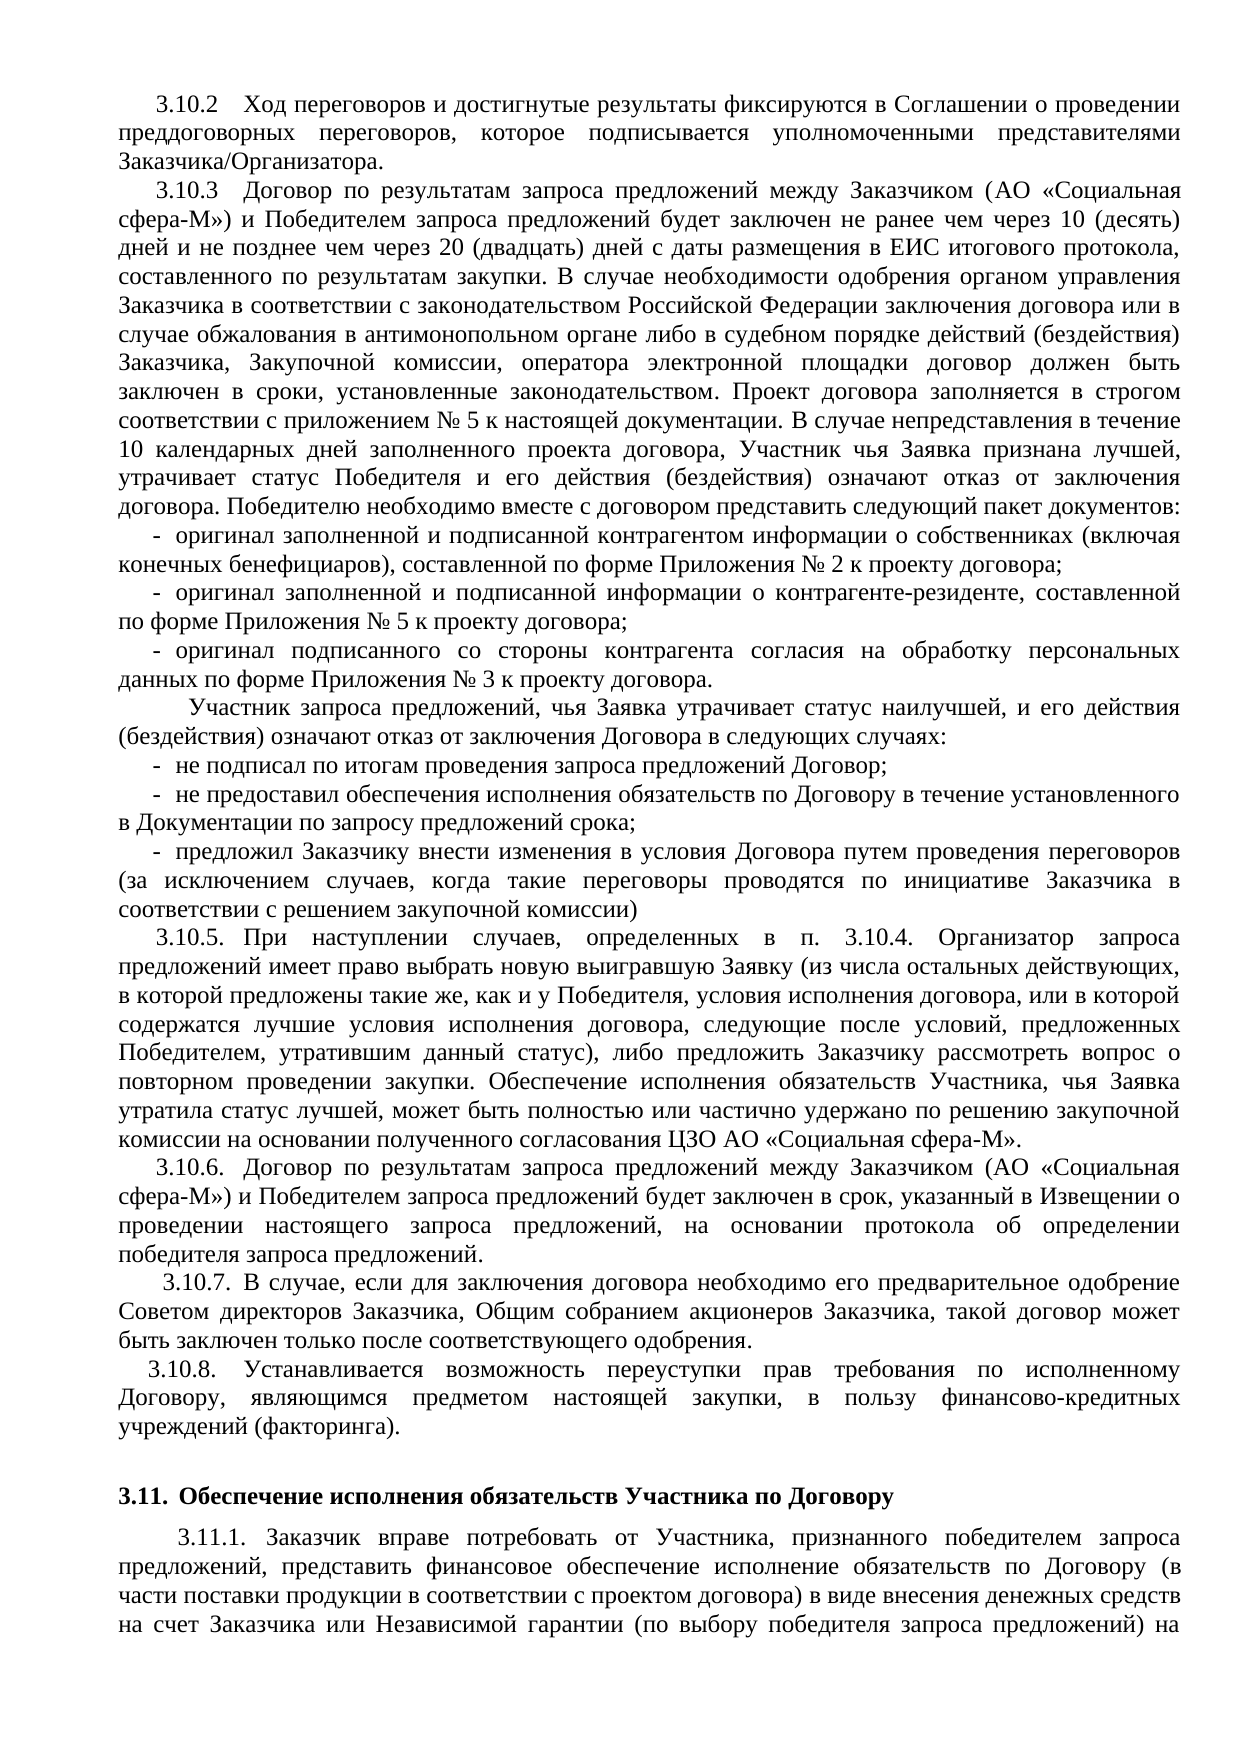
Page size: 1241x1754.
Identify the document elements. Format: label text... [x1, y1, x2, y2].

list При наступлении случаев, определенных в п. 3.10.4. Организатор запроса предложений имеет право выбрать новую выигравшую Заявку (из числа остальных действующих, в которой предложены такие же, как и у Победителя, условия исполнения договора, или в которой содержатся лучшие условия исполнения договора, следующие после условий, предложенных Победителем, утратившим данный статус), либо предложить Заказчику рассмотреть вопрос о повторном проведении закупки. Обеспечение исполнения обязательств Участника, чья Заявка утратила статус лучшей, может быть полностью или частично удержано по решению закупочной комиссии на основании полученного согласования ЦЗО АО «Социальная сфера-М». [118, 922, 1181, 1152]
list В случае, если для заключения договора необходимо его предварительное одобрение Советом директоров Заказчика, Общим собранием акционеров Заказчика, такой договор может быть заключен только после соответствующего одобрения. [118, 1267, 1181, 1354]
list Договор по результатам запроса предложений между Заказчиком (АО «Социальная сфера-М») и Победителем запроса предложений будет заключен не ранее чем через 10 (десять) дней и не позднее чем через 20 (двадцать) дней с даты размещения в ЕИС итогового протокола, составленного по результатам закупки. В случае необходимости одобрения органом управления Заказчика в соответствии с законодательством Российской Федерации заключения договора или в случае обжалования в антимонопольном органе либо в судебном порядке действий (бездействия) Заказчика, Закупочной комиссии, оператора электронной площадки договор должен быть заключен в сроки, установленные законодательством. Проект договора заполняется в строгом соответствии с приложением № 5 к настоящей документации. В случае непредставления в течение 10 календарных дней заполненного проекта договора, Участник чья Заявка признана лучшей, утрачивает статус Победителя и его действия (бездействия) означают отказ от заключения договора. Победителю необходимо вместе с договором представить следующий пакет документов: [118, 175, 1181, 520]
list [118, 1522, 1181, 1637]
list оригинал заполненной и подписанной контрагентом информации о собственниках (включая конечных бенефициаров), составленной по форме Приложения № 2 к проекту договора; [118, 520, 1181, 577]
list оригинал подписанного со стороны контрагента согласия на обработку персональных данных по форме Приложения № 3 к проекту договора. [118, 635, 1181, 692]
list оригинал заполненной и подписанной информации о контрагенте-резиденте, составленной по форме Приложения № 5 к проекту договора; [118, 577, 1181, 635]
text Участник запроса предложений, чья Заявка утрачивает статус наилучшей, и его действия (бездействия) означают отказ от заключения Договора в следующих случаях: [118, 692, 1181, 750]
list предложил Заказчику внести изменения в условия Договора путем проведения переговоров (за исключением случаев, когда такие переговоры проводятся по инициативе Заказчика в соответствии с решением закупочной комиссии) [118, 836, 1181, 922]
list Ход переговоров и достигнутые результаты фиксируются в Соглашении о проведении преддоговорных переговоров, которое подписывается уполномоченными представителями Заказчика/Организатора. [118, 89, 1181, 175]
list Договор по результатам запроса предложений между Заказчиком (АО «Социальная сфера-М») и Победителем запроса предложений будет заключен в срок, указанный в Извещении о проведении настоящего запроса предложений, на основании протокола об определении победителя запроса предложений. [118, 1152, 1181, 1267]
list Устанавливается возможность переуступки прав требования по исполненному Договору, являющимся предметом настоящей закупки, в пользу финансово-кредитных учреждений (факторинга). [118, 1354, 1181, 1440]
list Обеспечение исполнения обязательств Участника по Договору [118, 1481, 1181, 1510]
list не подписал по итогам проведения запроса предложений Договор; [118, 750, 1181, 779]
list не предоставил обеспечения исполнения обязательств по Договору в течение установленного в Документации по запросу предложений срока; [118, 779, 1181, 836]
